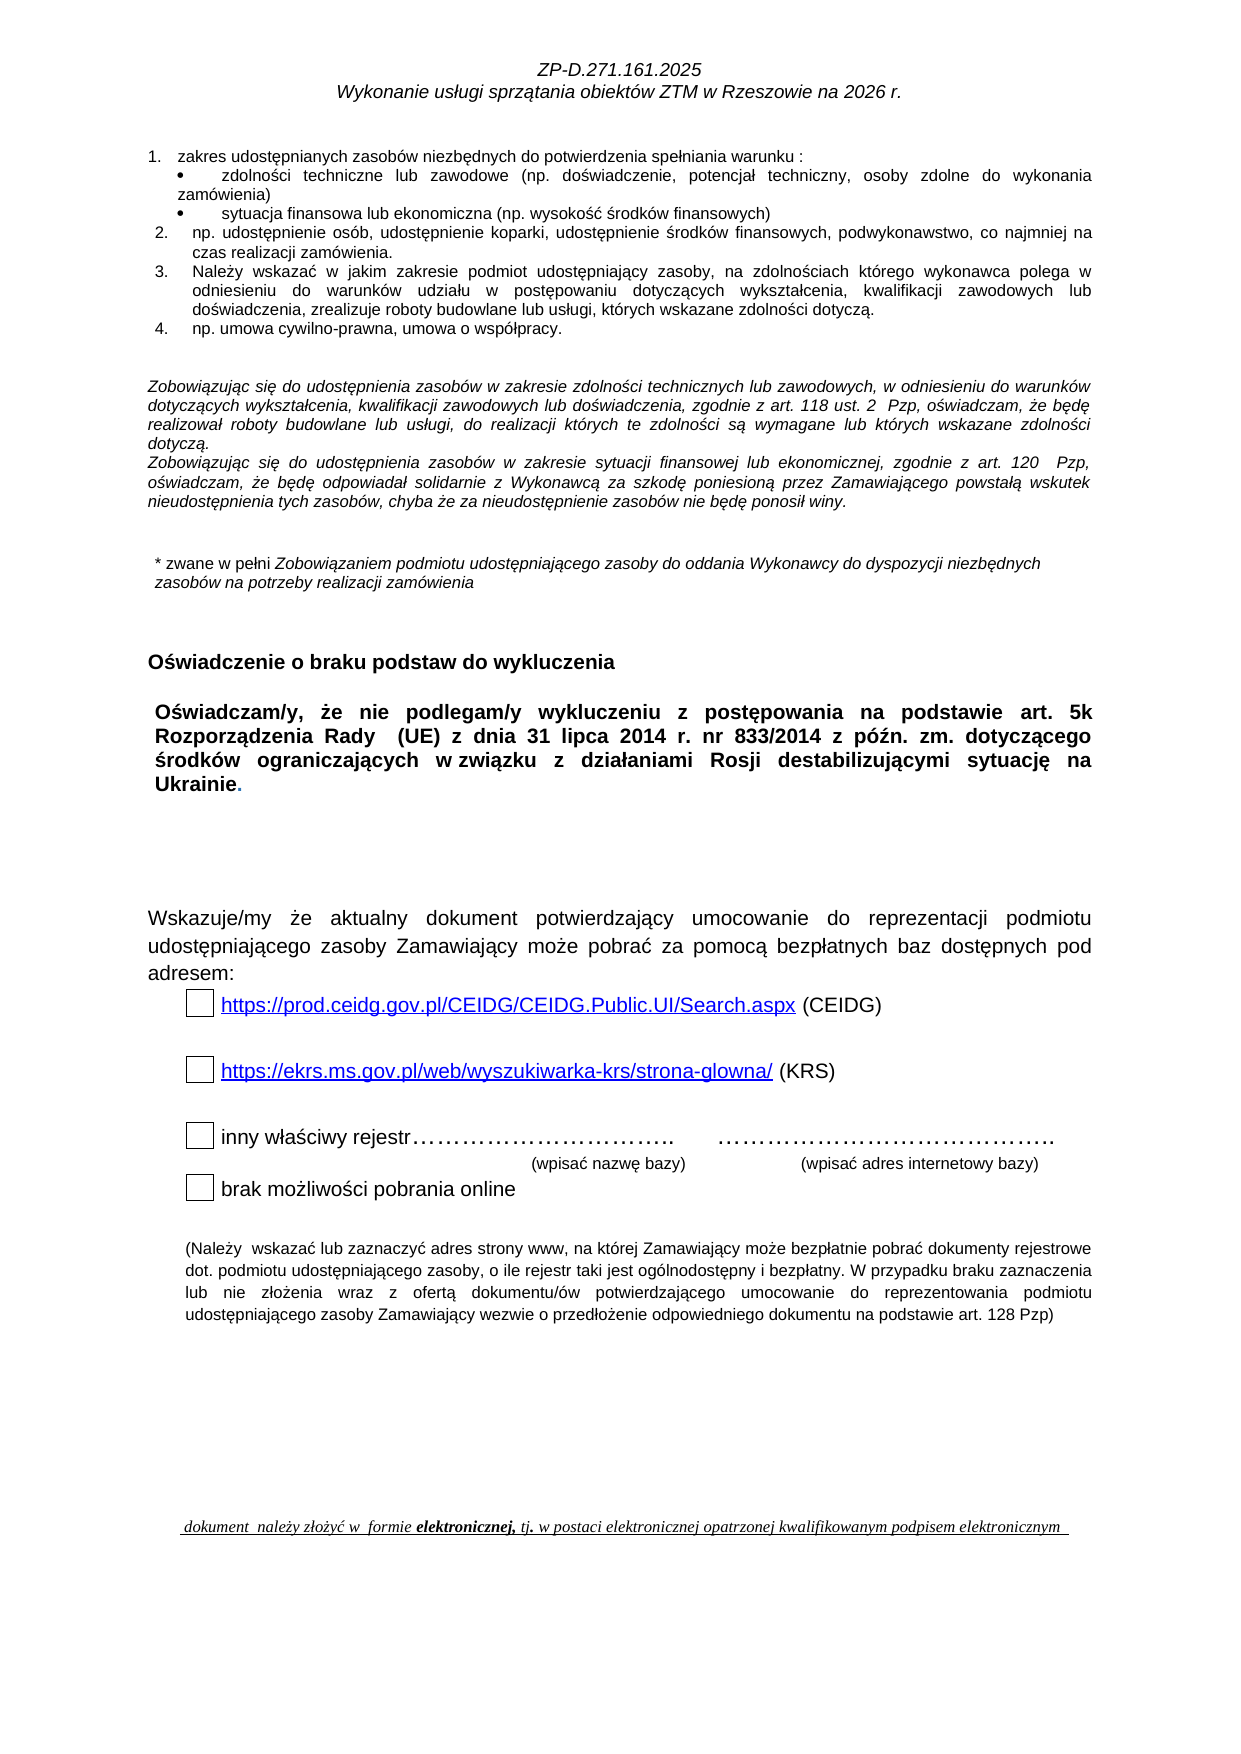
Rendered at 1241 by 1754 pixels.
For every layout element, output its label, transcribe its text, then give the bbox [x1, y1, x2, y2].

text brak możliwości pobrania online [185, 1173, 1093, 1202]
text https://ekrs.ms.gov.pl/web/wyszukiwarka-krs/strona-glowna/ (KRS) [185, 1054, 1093, 1083]
text Zobowiązując się do udostępnienia zasobów w zakresie sytuacji finansowej lub ekonomicznej, zgodnie z art. 120 Pzp, oświadczam, że będę odpowiadał solidarnie z Wykonawcą za szkodę poniesioną przez Zamawiającego powstałą wskutek nieudostępnienia tych zasobów, chyba że za nieudostępnienie zasobów nie będę ponosił winy. [148, 453, 1093, 511]
text Oświadczenie o braku podstaw do wykluczenia [148, 650, 1093, 674]
list Należy wskazać w jakim zakresie podmiot udostępniający zasoby, na zdolnościach którego wykonawca polega w odniesieniu do warunków udziału w postępowaniu dotyczących wykształcenia, kwalifikacji zawodowych lub doświadczenia, zrealizuje roboty budowlane lub usługi, których wskazane zdolności dotyczą. [154, 262, 1093, 319]
text https://prod.ceidg.gov.pl/CEIDG/CEIDG.Public.UI/Search.aspx (CEIDG) [185, 988, 1093, 1017]
text dokument należy złożyć w formie elektronicznej, tj. w postaci elektronicznej opatrzonej kwalifikowanym podpisem elektronicznym [148, 1517, 1093, 1536]
text * zwane w pełni Zobowiązaniem podmiotu udostępniającego zasoby do oddania Wykonawcy do dyspozycji niezbędnych zasobów na potrzeby realizacji zamówienia [154, 554, 1093, 592]
list sytuacja finansowa lub ekonomiczna (np. wysokość środków finansowych) [177, 204, 1093, 223]
text (wpisać nazwę bazy) (wpisać adres internetowy bazy) [185, 1154, 1093, 1173]
list zakres udostępnianych zasobów niezbędnych do potwierdzenia spełniania warunku : [148, 146, 1093, 166]
text (Należy wskazać lub zaznaczyć adres strony www, na której Zamawiający może bezpłatnie pobrać dokumenty rejestrowe dot. podmiotu udostępniającego zasoby, o ile rejestr taki jest ogólnodostępny i bezpłatny. W przypadku braku zaznaczenia lub nie złożenia wraz z ofertą dokumentu/ów potwierdzającego umocowanie do reprezentowania podmiotu udostępniającego zasoby Zamawiający wezwie o przedłożenie odpowiedniego dokumentu na podstawie art. 128 Pzp) [185, 1239, 1093, 1324]
list zdolności techniczne lub zawodowe (np. doświadczenie, potencjał techniczny, osoby zdolne do wykonania zamówienia) [177, 166, 1093, 204]
list np. udostępnienie osób, udostępnienie koparki, udostępnienie środków finansowych, podwykonawstwo, co najmniej na czas realizacji zamówienia. [154, 223, 1093, 262]
text Zobowiązując się do udostępnienia zasobów w zakresie zdolności technicznych lub zawodowych, w odniesieniu do warunków dotyczących wykształcenia, kwalifikacji zawodowych lub doświadczenia, zgodnie z art. 118 ust. 2 Pzp, oświadczam, że będę realizował roboty budowlane lub usługi, do realizacji których te zdolności są wymagane lub których wskazane zdolności dotyczą. [148, 377, 1093, 453]
text Wskazuje/my że aktualny dokument potwierdzający umocowanie do reprezentacji podmiotu udostępniającego zasoby Zamawiający może pobrać za pomocą bezpłatnych baz dostępnych pod adresem: [148, 906, 1093, 985]
list np. umowa cywilno-prawna, umowa o współpracy. [154, 319, 1093, 338]
text Oświadczam/y, że nie podlegam/y wykluczeniu z postępowania na podstawie art. 5k Rozporządzenia Rady (UE) z dnia 31 lipca 2014 r. nr 833/2014 z późn. zm. dotyczącego środków ograniczających w związku z działaniami Rosji destabilizującymi sytuację na Ukrainie. [154, 700, 1093, 796]
text inny właściwy rejestr………………………….. ………………………………….. [185, 1121, 1093, 1149]
